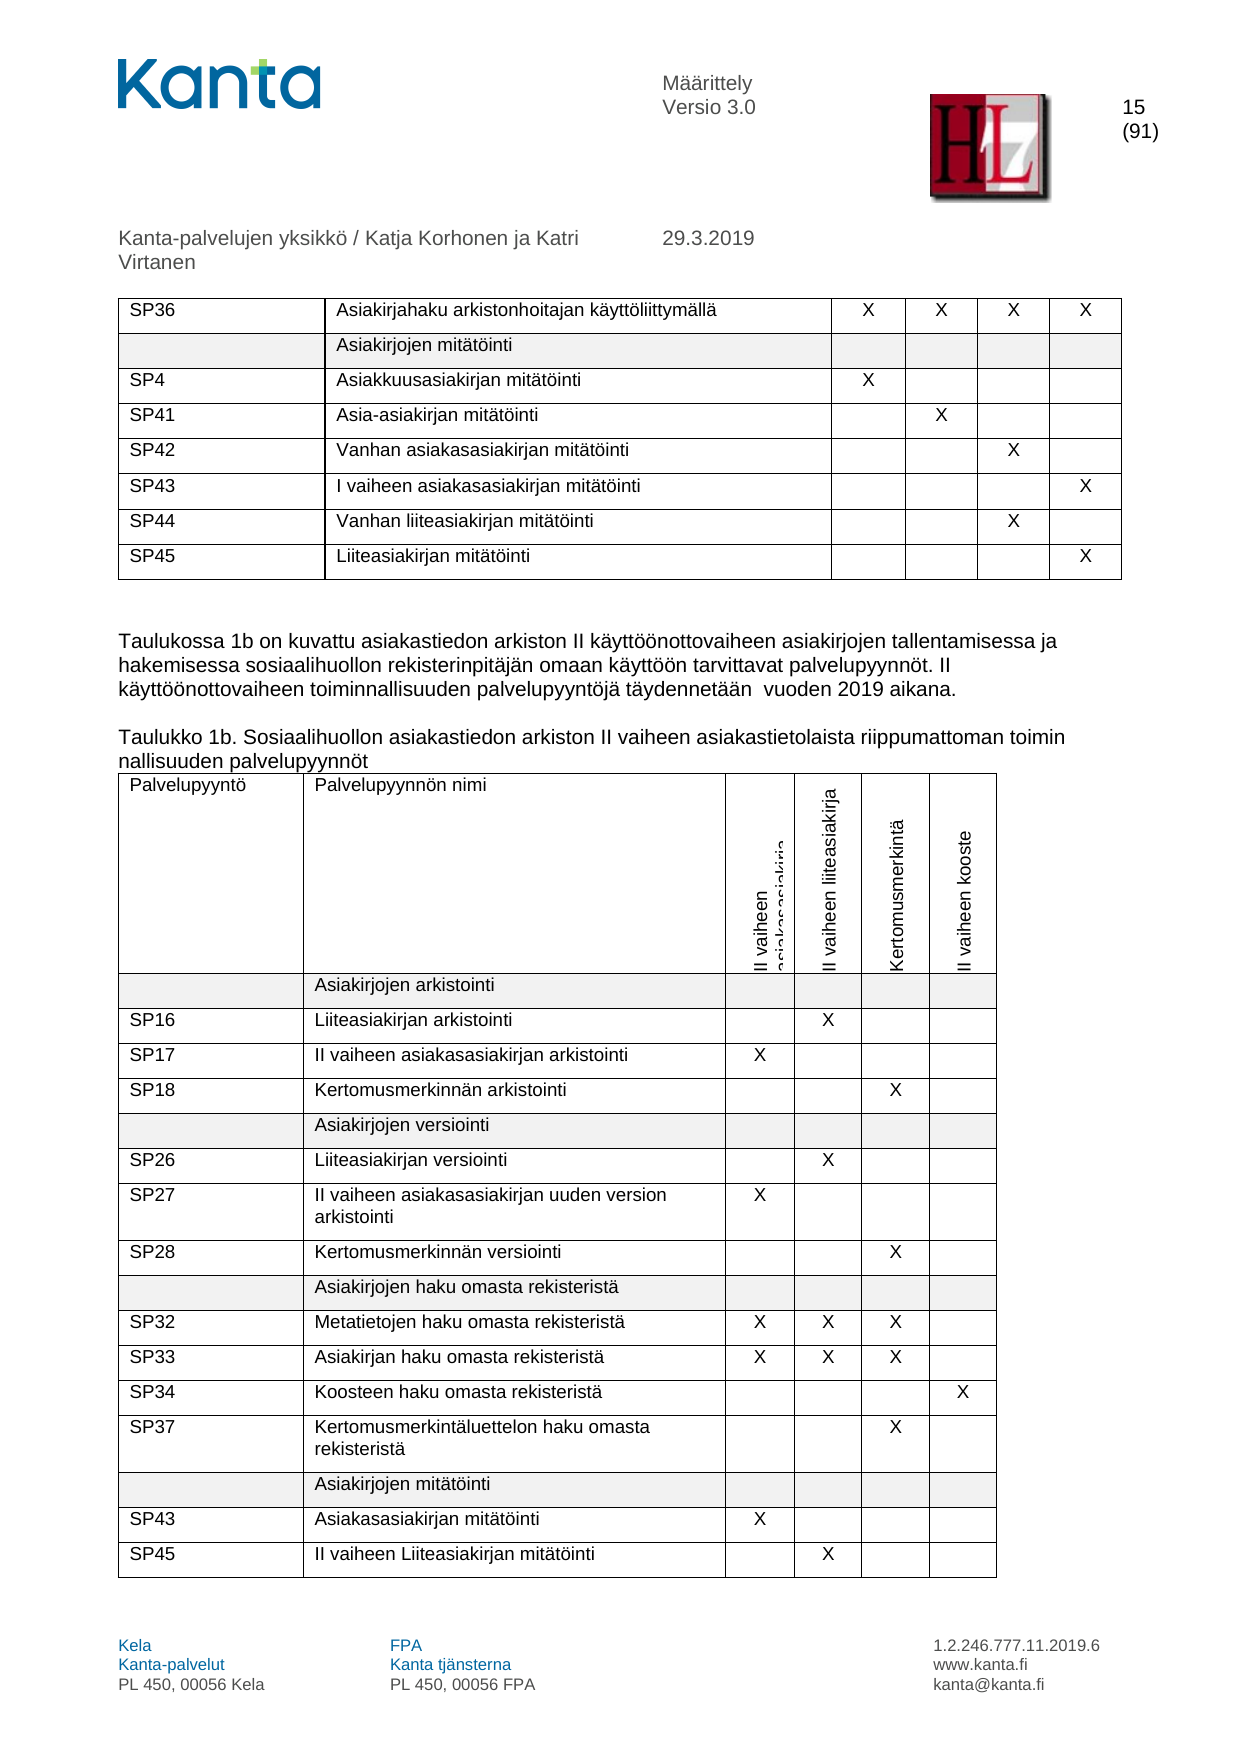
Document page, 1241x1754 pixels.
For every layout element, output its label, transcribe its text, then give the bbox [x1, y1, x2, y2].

table_cell [930, 1473, 996, 1507]
table_cell [930, 1114, 996, 1148]
table_cell X [726, 1044, 794, 1078]
table_cell [1050, 334, 1121, 368]
table_cell [726, 1114, 794, 1148]
table_cell X [832, 299, 905, 333]
table_cell SP34 [119, 1381, 303, 1415]
table_cell I vaiheen asiakasasiakirjan mitätöinti [326, 474, 831, 508]
table_cell X [1050, 545, 1121, 579]
table_cell [930, 1149, 996, 1183]
table_cell [795, 1044, 861, 1078]
table_cell SP16 [119, 1009, 303, 1043]
table_cell [1050, 510, 1121, 543]
table_cell Asiakirjojen mitätöinti [304, 1473, 725, 1507]
table_cell SP36 [119, 299, 324, 333]
table_cell [906, 545, 977, 579]
table_cell [795, 1381, 861, 1415]
table_cell Vanhan liiteasiakirjan mitätöinti [326, 510, 831, 543]
table_cell Koosteen haku omasta rekisteristä [304, 1381, 725, 1415]
table_cell X [906, 299, 977, 333]
table_cell Asiakirjojen haku omasta rekisteristä [304, 1276, 725, 1310]
table_cell X [1050, 299, 1121, 333]
table_cell X [978, 510, 1049, 543]
table_cell [1050, 369, 1121, 403]
table_cell [832, 545, 905, 579]
table_cell [832, 474, 905, 508]
table_cell [906, 510, 977, 543]
table_cell [862, 1114, 929, 1148]
table_header II vaiheen liiteasiakirja [795, 774, 861, 972]
table_header Kertomusmerkintä [862, 774, 929, 972]
table_cell [906, 369, 977, 403]
table_cell [795, 1114, 861, 1148]
table_cell X [726, 1184, 794, 1240]
table_cell X [862, 1346, 929, 1380]
table_cell II vaiheen Liiteasiakirjan mitätöinti [304, 1543, 725, 1577]
table_cell [832, 334, 905, 368]
table_cell [862, 1381, 929, 1415]
table_cell X [862, 1311, 929, 1345]
table_cell [978, 404, 1049, 438]
table_cell [795, 974, 861, 1008]
picture [930, 94, 1053, 203]
table_header II vaiheen kooste [930, 774, 996, 972]
table_cell [862, 1044, 929, 1078]
table_cell [862, 1543, 929, 1577]
table_cell [930, 1543, 996, 1577]
table_cell [795, 1184, 861, 1240]
table_cell [906, 474, 977, 508]
table_cell [862, 974, 929, 1008]
table_cell SP45 [119, 545, 324, 579]
table_cell [832, 510, 905, 543]
table_cell Liiteasiakirjan versiointi [304, 1149, 725, 1183]
table_cell [906, 439, 977, 473]
table_cell [726, 1276, 794, 1310]
table_cell [978, 369, 1049, 403]
table_cell X [1050, 474, 1121, 508]
table_cell X [726, 1311, 794, 1345]
table_cell Kertomusmerkinnän versiointi [304, 1241, 725, 1275]
table_cell Asiakirjahaku arkistonhoitajan käyttöliittymällä [326, 299, 831, 333]
table_cell [862, 1473, 929, 1507]
table_cell [726, 1381, 794, 1415]
table_cell [726, 1079, 794, 1113]
table_cell [726, 1009, 794, 1043]
table_cell [906, 334, 977, 368]
table_cell X [862, 1241, 929, 1275]
table_cell [930, 974, 996, 1008]
table_cell Asiakkuusasiakirjan mitätöinti [326, 369, 831, 403]
table_cell Liiteasiakirjan mitätöinti [326, 545, 831, 579]
table_cell SP32 [119, 1311, 303, 1345]
table_cell Asiakirjojen mitätöinti [326, 334, 831, 368]
table_cell [795, 1276, 861, 1310]
table_cell [832, 439, 905, 473]
table_cell [930, 1079, 996, 1113]
table_cell X [795, 1009, 861, 1043]
table_cell Asiakirjan haku omasta rekisteristä [304, 1346, 725, 1380]
table_cell Asiakasasiakirjan mitätöinti [304, 1508, 725, 1542]
table_cell [795, 1508, 861, 1542]
table_cell [978, 474, 1049, 508]
table_cell X [978, 299, 1049, 333]
table_cell [832, 404, 905, 438]
table_cell X [978, 439, 1049, 473]
table_cell [862, 1149, 929, 1183]
table_cell SP44 [119, 510, 324, 543]
table_cell [930, 1241, 996, 1275]
text Taulukossa 1b on kuvattu asiakastiedon arkiston II käyttöönottovaiheen asiakirjojen tallentamisessa ja hakemisessa sosiaalihuollon rekisterinpitäjän omaan käyttöön tarvittavat palvelupyynnöt. II käyttöönottovaiheen toiminnallisuuden palvelupyyntöjä täydennetään vuoden 2019 aikana. [118, 629, 1122, 701]
table_cell [726, 1416, 794, 1472]
table_cell X [795, 1311, 861, 1345]
table_cell SP26 [119, 1149, 303, 1183]
table_cell X [795, 1346, 861, 1380]
table_cell [862, 1276, 929, 1310]
table_cell [930, 1346, 996, 1380]
table_cell Vanhan asiakasasiakirjan mitätöinti [326, 439, 831, 473]
table_cell Asia-asiakirjan mitätöinti [326, 404, 831, 438]
table_cell X [906, 404, 977, 438]
table_cell SP43 [119, 474, 324, 508]
table_cell [930, 1009, 996, 1043]
table_cell II vaiheen asiakasasiakirjan uuden version arkistointi [304, 1184, 725, 1240]
table_cell [862, 1508, 929, 1542]
table_cell [726, 1473, 794, 1507]
table_cell X [862, 1079, 929, 1113]
table_cell SP27 [119, 1184, 303, 1240]
table_cell [795, 1416, 861, 1472]
table_cell SP43 [119, 1508, 303, 1542]
table_cell SP41 [119, 404, 324, 438]
table_cell X [930, 1381, 996, 1415]
table_cell Asiakirjojen versiointi [304, 1114, 725, 1148]
table_cell SP45 [119, 1543, 303, 1577]
table_cell SP18 [119, 1079, 303, 1113]
table_cell X [726, 1346, 794, 1380]
table_cell SP42 [119, 439, 324, 473]
table_cell SP4 [119, 369, 324, 403]
table_cell [862, 1009, 929, 1043]
table_cell [930, 1311, 996, 1345]
table_cell [930, 1044, 996, 1078]
table_cell SP37 [119, 1416, 303, 1472]
table_cell X [832, 369, 905, 403]
table_cell SP33 [119, 1346, 303, 1380]
table_cell X [795, 1149, 861, 1183]
text Taulukko 1b. Sosiaalihuollon asiakastiedon arkiston II vaiheen asiakastietolaista riippumattoman toimin nallisuuden palvelupyynnöt [118, 724, 1122, 772]
table_cell [978, 545, 1049, 579]
table_cell [119, 1473, 303, 1507]
table_cell X [726, 1508, 794, 1542]
table_cell Asiakirjojen arkistointi [304, 974, 725, 1008]
table_cell Kertomusmerkintäluettelon haku omasta rekisteristä [304, 1416, 725, 1472]
table_cell SP17 [119, 1044, 303, 1078]
table_cell [862, 1184, 929, 1240]
table_cell [726, 1543, 794, 1577]
table_cell [726, 1241, 794, 1275]
picture [118, 59, 321, 109]
table_cell Kertomusmerkinnän arkistointi [304, 1079, 725, 1113]
table_cell SP28 [119, 1241, 303, 1275]
table_cell [119, 974, 303, 1008]
table_cell [1050, 439, 1121, 473]
table_cell [119, 334, 324, 368]
table_cell Metatietojen haku omasta rekisteristä [304, 1311, 725, 1345]
table_cell II vaiheen asiakasasiakirjan arkistointi [304, 1044, 725, 1078]
table_cell [795, 1473, 861, 1507]
table_cell [930, 1416, 996, 1472]
table_cell [930, 1184, 996, 1240]
table_cell [978, 334, 1049, 368]
table_cell Liiteasiakirjan arkistointi [304, 1009, 725, 1043]
table_cell [795, 1241, 861, 1275]
table_cell [1050, 404, 1121, 438]
table_header Palvelupyyntö [119, 774, 303, 972]
table_cell [930, 1276, 996, 1310]
table_header Palvelupyynnön nimi [304, 774, 725, 972]
table_cell [726, 974, 794, 1008]
table_cell [795, 1079, 861, 1113]
table_cell [119, 1114, 303, 1148]
table_cell X [862, 1416, 929, 1472]
table_cell [930, 1508, 996, 1542]
table_header II vaiheen asiakasasiakirja [726, 774, 794, 972]
table_cell [726, 1149, 794, 1183]
table_cell X [795, 1543, 861, 1577]
table_cell [119, 1276, 303, 1310]
